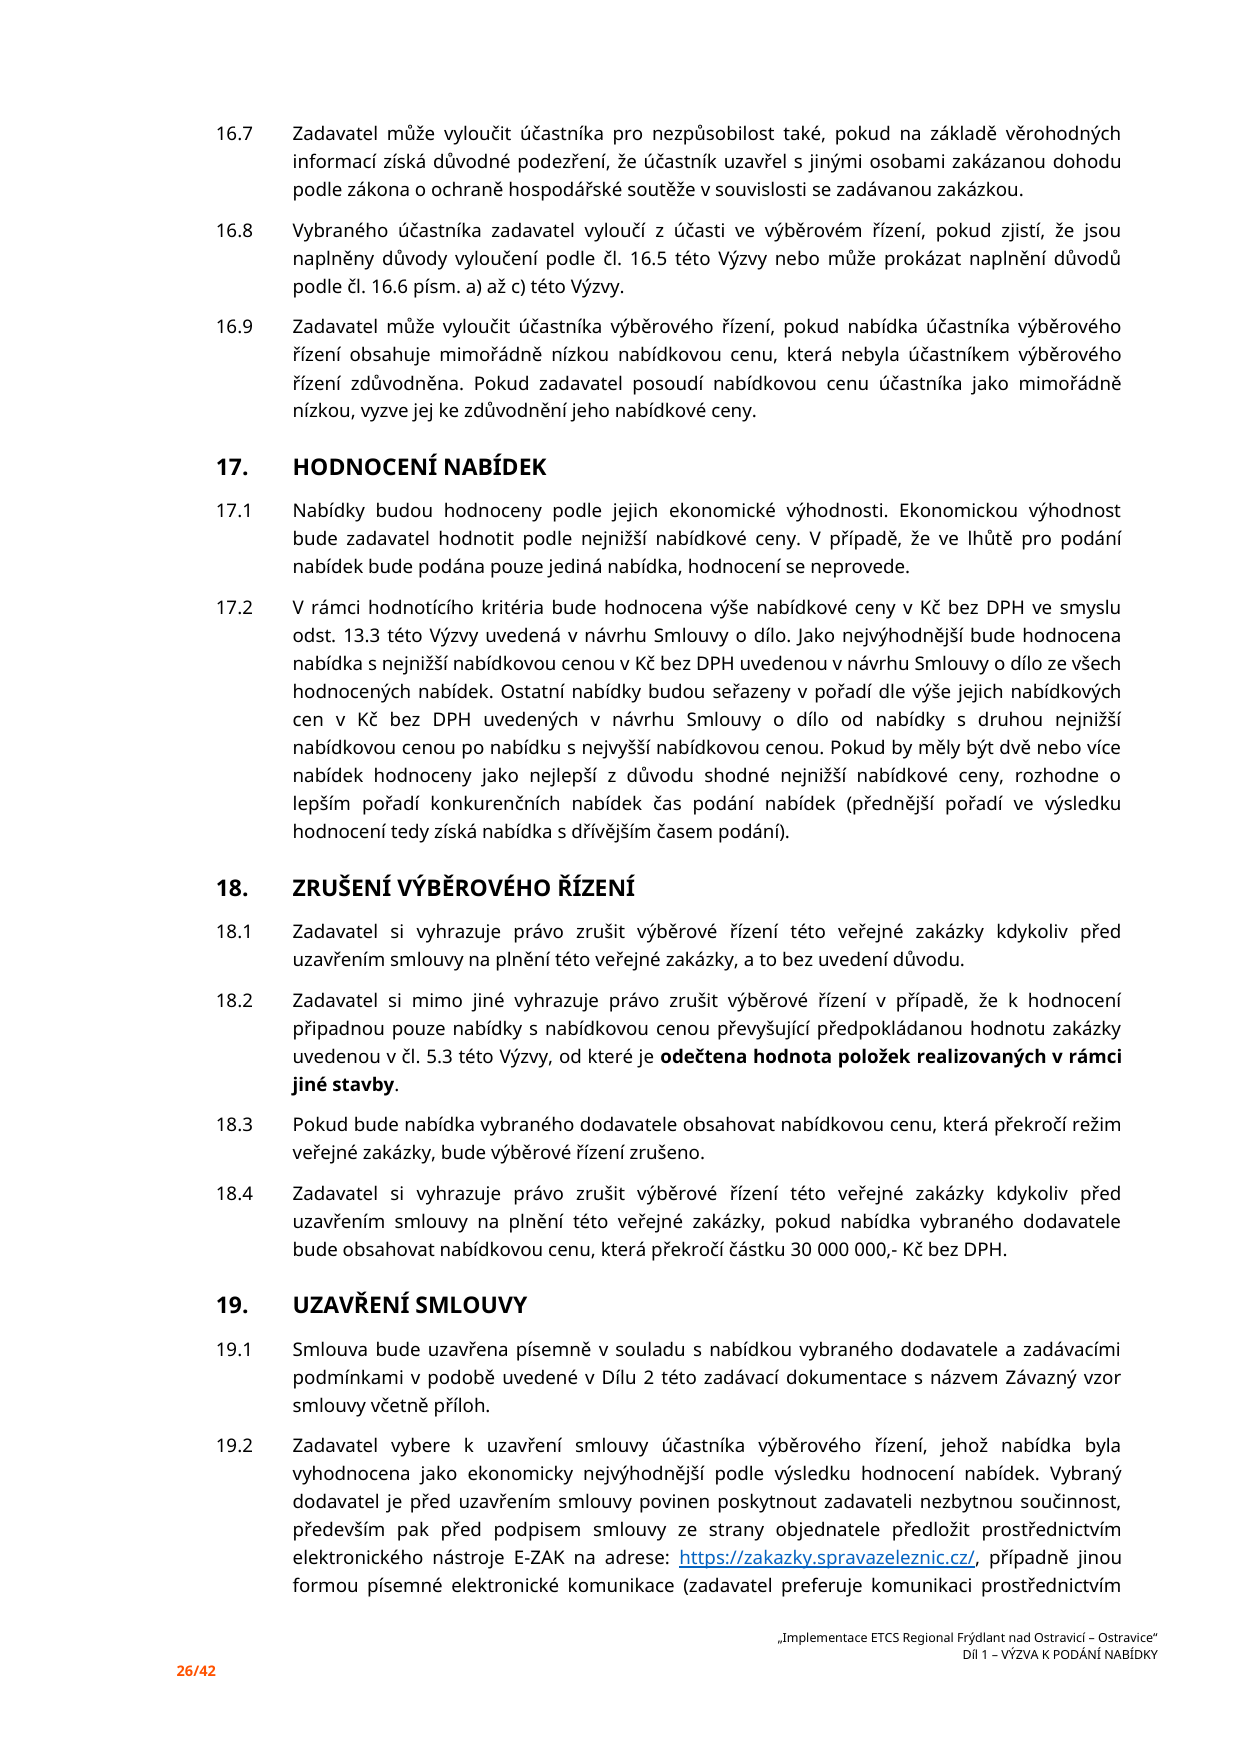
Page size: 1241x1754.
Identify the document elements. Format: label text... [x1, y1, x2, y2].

text UZAVŘENÍ SMLOUVY [216, 1289, 1122, 1320]
text Nabídky budou hodnoceny podle jejich ekonomické výhodnosti. Ekonomickou výhodnost bude zadavatel hodnotit podle nejnižší nabídkové ceny. V případě, že ve lhůtě pro podání nabídek bude podána pouze jediná nabídka, hodnocení se neprovede. [216, 498, 1122, 579]
text HODNOCENÍ NABÍDEK [216, 451, 1122, 482]
text Pokud bude nabídka vybraného dodavatele obsahovat nabídkovou cenu, která překročí režim veřejné zakázky, bude výběrové řízení zrušeno. [216, 1111, 1122, 1165]
text Zadavatel může vyloučit účastníka pro nezpůsobilost také, pokud na základě věrohodných informací získá důvodné podezření, že účastník uzavřel s jinými osobami zakázanou dohodu podle zákona o ochraně hospodářské soutěže v souvislosti se zadávanou zakázkou. [216, 121, 1122, 202]
text Zadavatel může vyloučit účastníka výběrového řízení, pokud nabídka účastníka výběrového řízení obsahuje mimořádně nízkou nabídkovou cenu, která nebyla účastníkem výběrového řízení zdůvodněna. Pokud zadavatel posoudí nabídkovou cenu účastníka jako mimořádně nízkou, vyzve jej ke zdůvodnění jeho nabídkové ceny. [216, 314, 1122, 423]
text Zadavatel si vyhrazuje právo zrušit výběrové řízení této veřejné zakázky kdykoliv před uzavřením smlouvy na plnění této veřejné zakázky, a to bez uvedení důvodu. [216, 918, 1122, 972]
text Vybraného účastníka zadavatel vyloučí z účasti ve výběrovém řízení, pokud zjistí, že jsou naplněny důvody vyloučení podle čl. 16.5 této Výzvy nebo může prokázat naplnění důvodů podle čl. 16.6 písm. a) až c) této Výzvy. [216, 217, 1122, 299]
text V rámci hodnotícího kritéria bude hodnocena výše nabídkové ceny v Kč bez DPH ve smyslu odst. 13.3 této Výzvy uvedená v návrhu Smlouvy o dílo. Jako nejvýhodnější bude hodnocena nabídka s nejnižší nabídkovou cenou v Kč bez DPH uvedenou v návrhu Smlouvy o dílo ze všech hodnocených nabídek. Ostatní nabídky budou seřazeny v pořadí dle výše jejich nabídkových cen v Kč bez DPH uvedených v návrhu Smlouvy o dílo od nabídky s druhou nejnižší nabídkovou cenou po nabídku s nejvyšší nabídkovou cenou. Pokud by měly být dvě nebo více nabídek hodnoceny jako nejlepší z důvodu shodné nejnižší nabídkové ceny, rozhodne o lepším pořadí konkurenčních nabídek čas podání nabídek (přednější pořadí ve výsledku hodnocení tedy získá nabídka s dřívějším časem podání). [216, 594, 1122, 844]
text Zadavatel si vyhrazuje právo zrušit výběrové řízení této veřejné zakázky kdykoliv před uzavřením smlouvy na plnění této veřejné zakázky, pokud nabídka vybraného dodavatele bude obsahovat nabídkovou cenu, která překročí částku 30 000 000,- Kč bez DPH. [216, 1180, 1122, 1262]
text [216, 1432, 1122, 1598]
text ZRUŠENÍ VÝBĚROVÉHO ŘÍZENÍ [216, 871, 1122, 903]
text Zadavatel si mimo jiné vyhrazuje právo zrušit výběrové řízení v případě, že k hodnocení připadnou pouze nabídky s nabídkovou cenou převyšující předpokládanou hodnotu zakázky uvedenou v čl. 5.3 této Výzvy, od které je odečtena hodnota položek realizovaných v rámci jiné stavby. [216, 987, 1122, 1096]
text Smlouva bude uzavřena písemně v souladu s nabídkou vybraného dodavatele a zadávacími podmínkami v podobě uvedené v Dílu 2 této zadávací dokumentace s názvem Závazný vzor smlouvy včetně příloh. [216, 1336, 1122, 1417]
